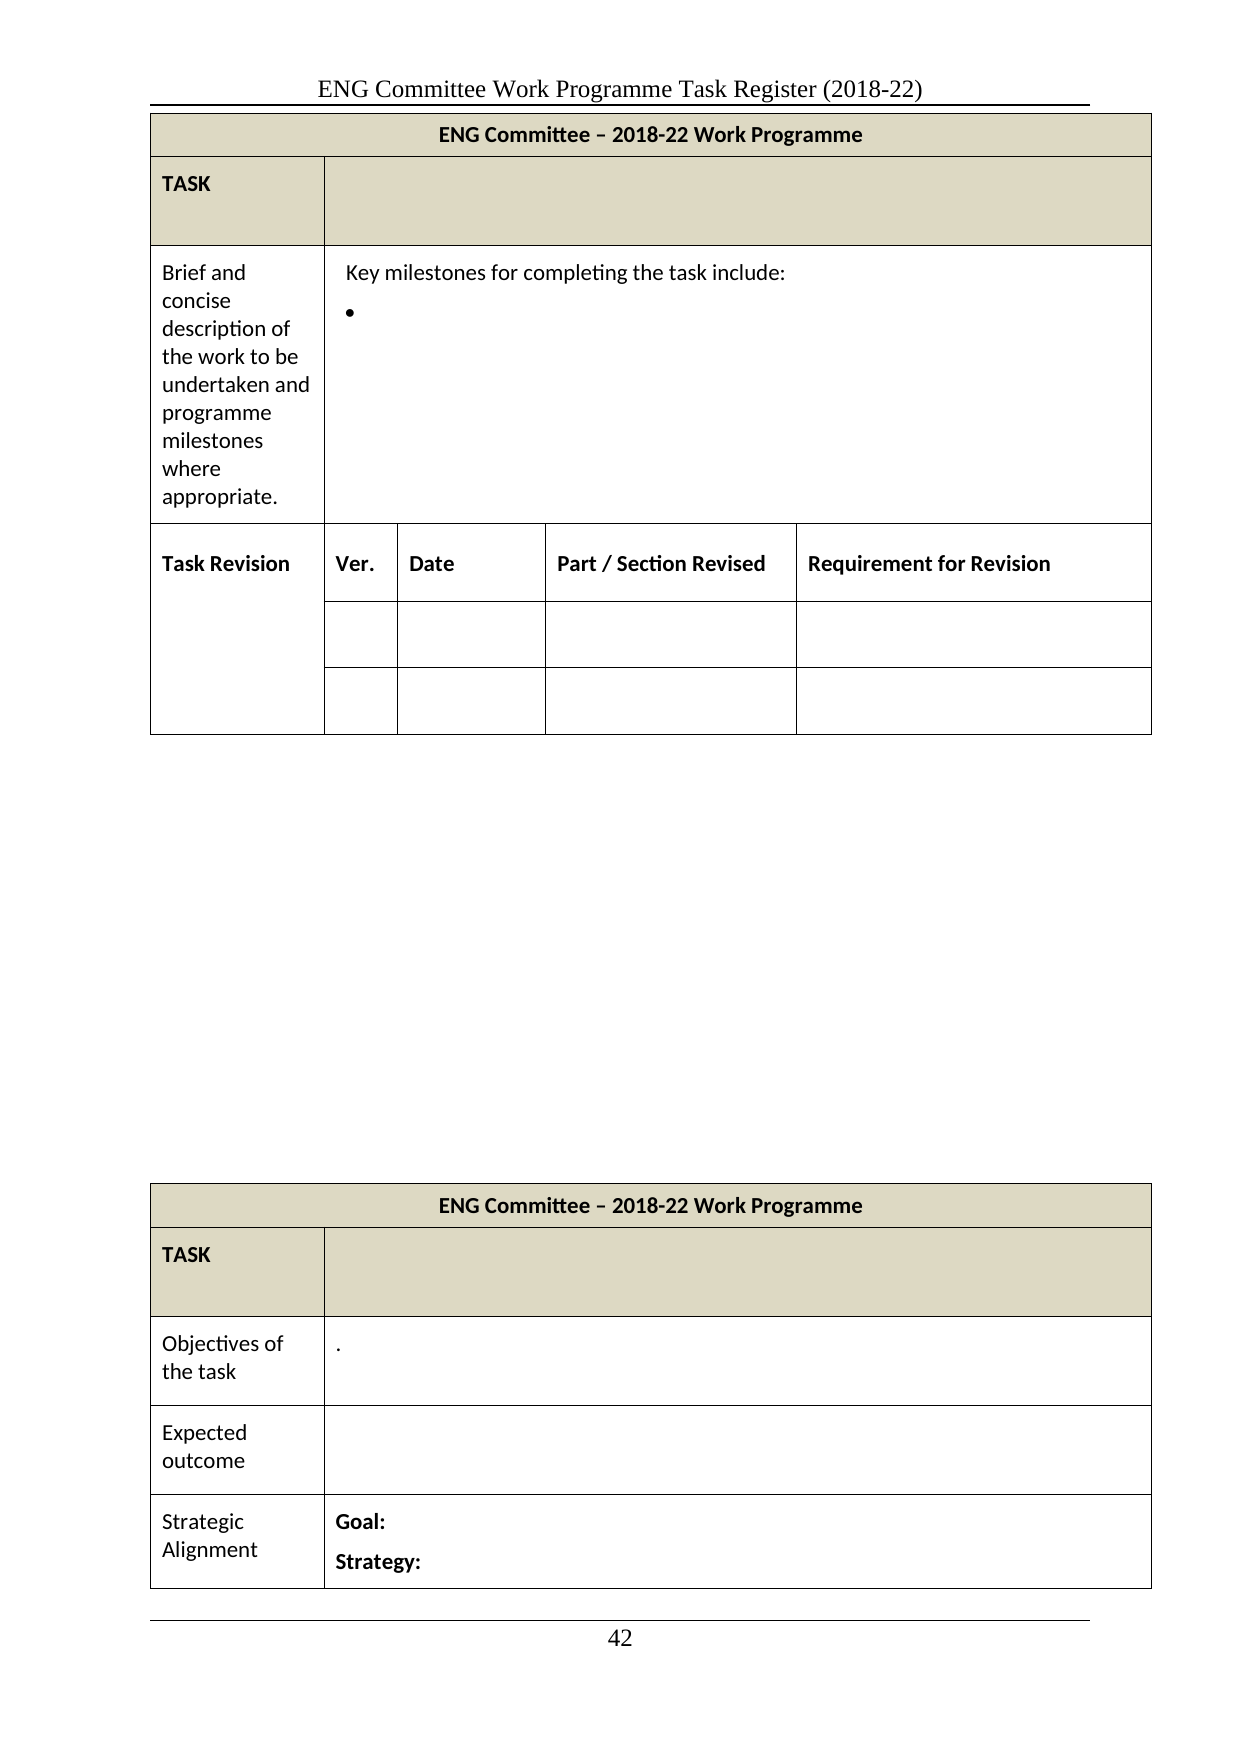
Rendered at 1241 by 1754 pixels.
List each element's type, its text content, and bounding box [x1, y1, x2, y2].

table_header ENG Committee – 2018-22 Work Programme [151, 1184, 1151, 1227]
table_cell [325, 602, 397, 667]
table_cell TASK [151, 157, 324, 245]
table_cell [398, 602, 545, 667]
table_cell Date [398, 524, 545, 601]
table_cell Goal: Strategy: [325, 1495, 1151, 1588]
table_cell [325, 157, 1151, 245]
table_cell TASK [151, 1228, 324, 1316]
table_cell Part / Section Revised [546, 524, 796, 601]
table_cell Brief and concise description of the work to be undertaken and programme milestones where appropriate. [151, 246, 324, 523]
table_cell [325, 1228, 1151, 1316]
table_cell Expected outcome [151, 1406, 324, 1493]
table_cell [797, 668, 1151, 734]
table_cell Objectives of the task [151, 1317, 324, 1404]
table_cell [325, 1406, 1151, 1493]
table_cell [546, 602, 796, 667]
table_cell [797, 602, 1151, 667]
table_cell . [325, 1317, 1151, 1404]
table_cell Key milestones for completing the task include: [325, 246, 1151, 523]
table_cell Ver. [325, 524, 397, 601]
table_header ENG Committee – 2018-22 Work Programme [151, 114, 1151, 156]
table_cell [546, 668, 796, 734]
table_cell [325, 668, 397, 734]
table_cell Strategic Alignment [151, 1495, 324, 1588]
table_cell [398, 668, 545, 734]
table_cell Requirement for Revision [797, 524, 1151, 601]
table_cell Task Revision [151, 524, 324, 734]
